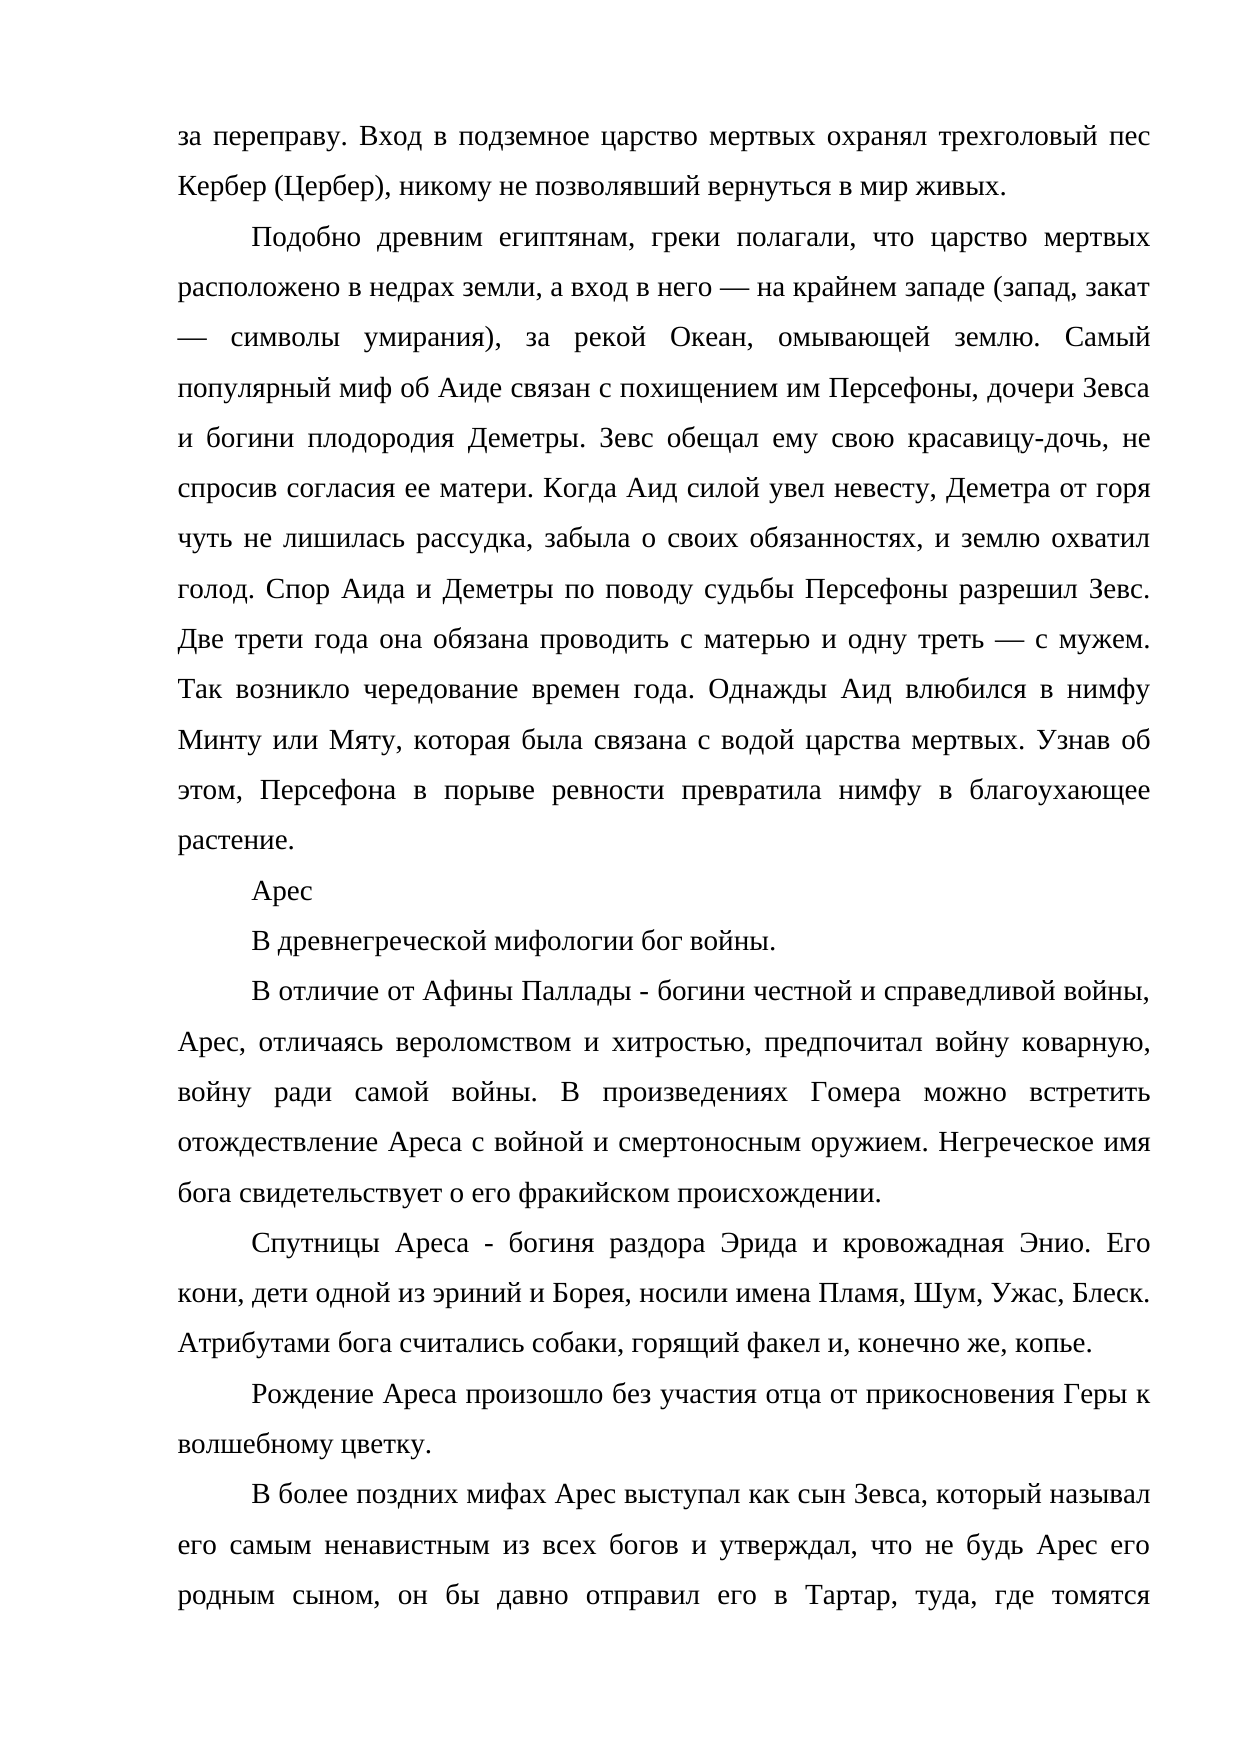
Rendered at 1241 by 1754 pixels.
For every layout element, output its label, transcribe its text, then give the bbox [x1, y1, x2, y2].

text В древнегреческой мифологии бог войны. [177, 923, 1152, 957]
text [177, 1477, 1152, 1611]
text В отличие от Афины Паллады - богини честной и справедливой войны, Арес, отличаясь вероломством и хитростью, предпочитал войну коварную, войну ради самой войны. В произведениях Гомера можно встретить отождествление Ареса с войной и смертоносным оружием. Негреческое имя бога свидетельствует о его фракийском происхождении. [177, 973, 1152, 1208]
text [177, 118, 1152, 202]
text Спутницы Ареса - богиня раздора Эрида и кровожадная Энио. Его кони, дети одной из эриний и Борея, носили имена Пламя, Шум, Ужас, Блеск. Атрибутами бога считались собаки, горящий факел и, конечно же, копье. [177, 1225, 1152, 1359]
text Рождение Ареса произошло без участия отца от прикосновения Геры к волшебному цветку. [177, 1376, 1152, 1460]
text Арес [177, 873, 1152, 906]
text Подобно древним египтянам, греки полагали, что царство мертвых расположено в недрах земли, а вход в него — на крайнем западе (запад, закат — символы умирания), за рекой Океан, омывающей землю. Самый популярный миф об Аиде связан с похищением им Персефоны, дочери Зевса и богини плодородия Деметры. Зевс обещал ему свою красавицу-дочь, не спросив согласия ее матери. Когда Аид силой увел невесту, Деметра от горя чуть не лишилась рассудка, забыла о своих обязанностях, и землю охватил голод. Спор Аида и Деметры по поводу судьбы Персефоны разрешил Зевс. Две трети года она обязана проводить с матерью и одну треть — с мужем. Так возникло чередование времен года. Однажды Аид влюбился в нимфу Минту или Мяту, которая была связана с водой царства мертвых. Узнав об этом, Персефона в порыве ревности превратила нимфу в благоухающее растение. [177, 219, 1152, 856]
